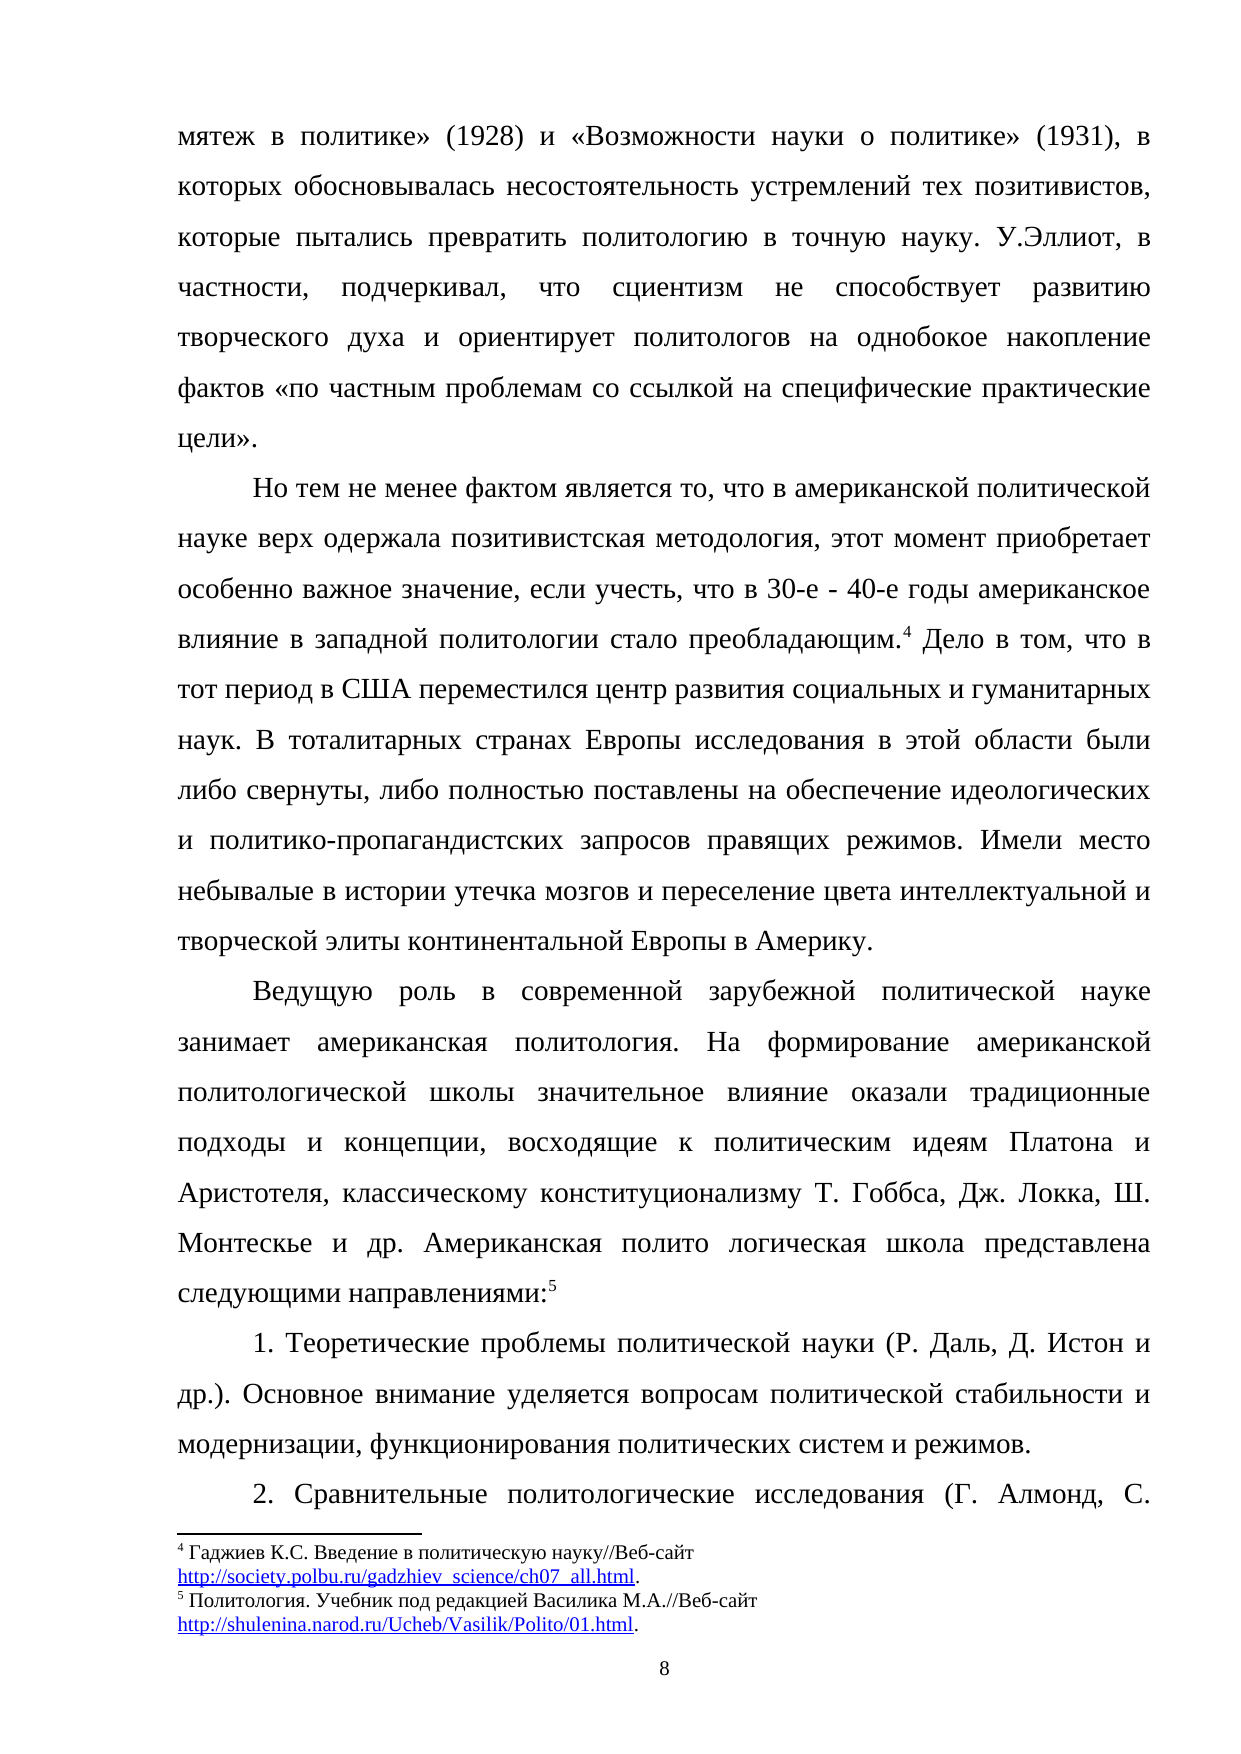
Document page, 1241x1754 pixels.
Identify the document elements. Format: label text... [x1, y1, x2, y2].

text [177, 1477, 1151, 1510]
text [177, 118, 1151, 453]
text Ведущую роль в современной зарубежной политической науке занимает американская политология. На формирование американской политологической школы значительное влияние оказали традиционные подходы и концепции, восходящие к политическим идеям Платона и Аристотеля, классическому конституционализму Т. Гоббса, Дж. Локка, Ш. Монтескье и др. Американская полито логическая школа представлена следующими направлениями: [177, 973, 1151, 1309]
text Но тем не менее фактом является то, что в американской политической науке верх одержала позитивистская методология, этот момент приобретает особенно важное значение, если учесть, что в 30-е - 40-е годы американское влияние в западной политологии стало преобладающим. Дело в том, что в тот период в США переместился центр развития социальных и гуманитарных наук. В тоталитарных странах Европы исследования в этой области были либо свернуты, либо полностью поставлены на обеспечение идеологических и политико-пропагандистских запросов правящих режимов. Имели место небывалые в истории утечка мозгов и переселение цвета интеллектуальной и творческой элиты континентальной Европы в Америку. [177, 470, 1151, 957]
text 1. Теоретические проблемы политической науки (Р. Даль, Д. Истон и др.). Основное внимание уделяется вопросам политической стабильности и модернизации, функционирования политических систем и режимов. [177, 1326, 1151, 1460]
